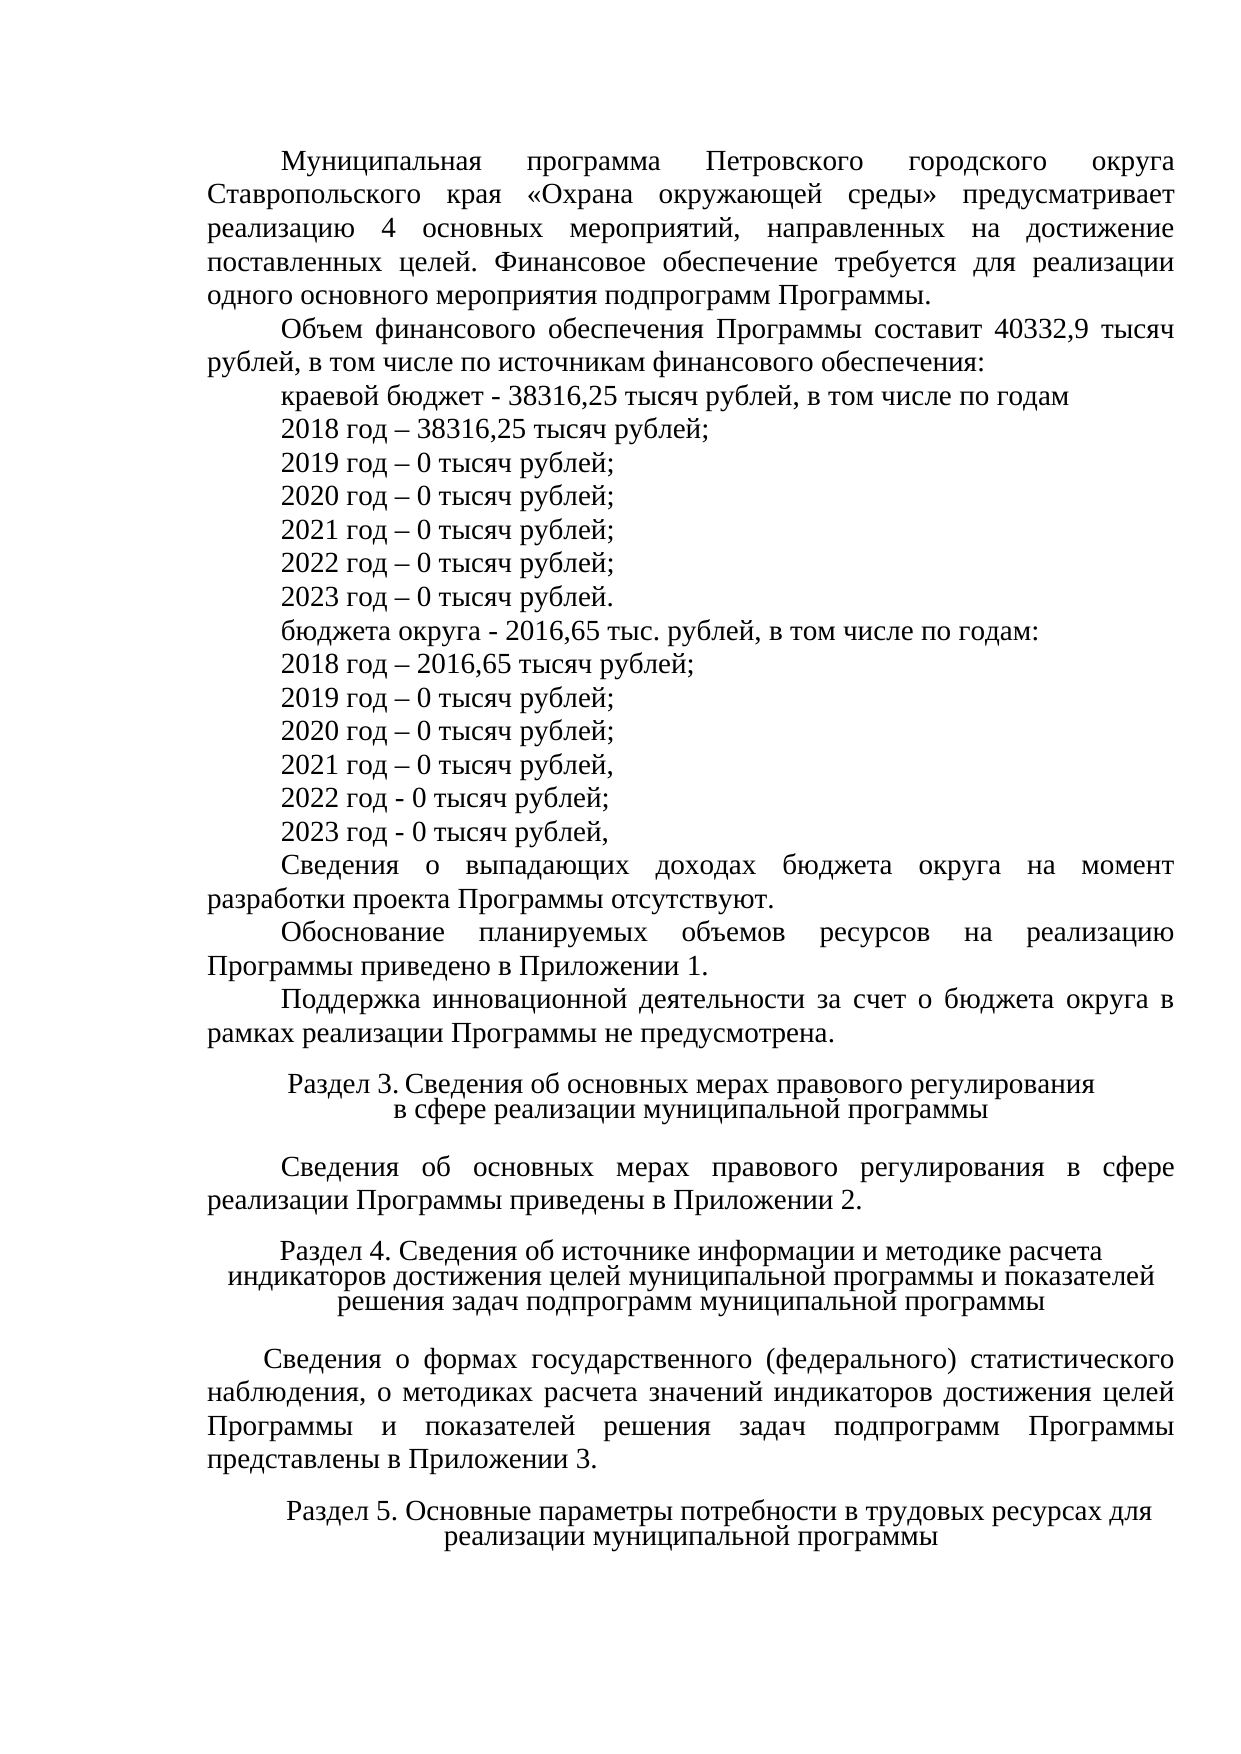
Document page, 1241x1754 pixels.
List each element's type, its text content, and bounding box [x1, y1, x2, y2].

text 2021 год – 0 тысяч рублей, [207, 747, 1175, 780]
text Сведения о формах государственного (федерального) статистического наблюдения, о методиках расчета значений индикаторов достижения целей Программы и показателей решения задач подпрограмм Программы представлены в Приложении 3. [207, 1341, 1175, 1475]
text 2022 год – 0 тысяч рублей; [207, 546, 1175, 579]
text 2020 год – 0 тысяч рублей; [207, 478, 1175, 512]
text 2018 год – 2016,65 тысяч рублей; [207, 646, 1175, 680]
text 2023 год - 0 тысяч рублей, [207, 814, 1175, 847]
text Сведения о выпадающих доходах бюджета округа на момент разработки проекта Программы отсутствуют. [207, 847, 1175, 914]
text 2022 год - 0 тысяч рублей; [207, 780, 1175, 814]
text Сведения об основных мерах правового регулирования в сфере реализации Программы приведены в Приложении 2. [207, 1149, 1175, 1216]
text Объем финансового обеспечения Программы составит 40332,9 тысяч рублей, в том числе по источникам финансового обеспечения: [207, 311, 1175, 378]
text Муниципальная программа Петровского городского округа Ставропольского края «Охрана окружающей среды» предусматривает реализацию 4 основных мероприятий, направленных на достижение поставленных целей. Финансовое обеспечение требуется для реализации одного основного мероприятия подпрограмм Программы. [207, 143, 1175, 311]
text 2019 год – 0 тысяч рублей; [207, 680, 1175, 713]
text 2023 год – 0 тысяч рублей. [207, 579, 1175, 613]
text Обоснование планируемых объемов ресурсов на реализацию Программы приведено в Приложении 1. [207, 914, 1175, 982]
text Раздел 5. Основные параметры потребности в трудовых ресурсах для реализации муниципальной программы [207, 1500, 1175, 1550]
text 2018 год – 38316,25 тысяч рублей; [207, 411, 1175, 445]
text 2021 год – 0 тысяч рублей; [207, 512, 1175, 546]
text бюджета округа - 2016,65 тыс. рублей, в том числе по годам: [207, 613, 1175, 646]
text 2019 год – 0 тысяч рублей; [207, 445, 1175, 478]
text 2020 год – 0 тысяч рублей; [207, 713, 1175, 747]
text Поддержка инновационной деятельности за счет о бюджета округа в рамках реализации Программы не предусмотрена. [207, 982, 1175, 1049]
text в сфере реализации муниципальной программы [438, 1099, 1175, 1124]
text Раздел 3. Сведения об основных мерах правового регулирования [207, 1074, 1175, 1099]
text Раздел 4. Сведения об источнике информации и методике расчета индикаторов достижения целей муниципальной программы и показателей решения задач подпрограмм муниципальной программы [207, 1241, 1175, 1316]
text в сфере реализации муниципальной программы [207, 1099, 435, 1124]
text краевой бюджет - 38316,25 тысяч рублей, в том числе по годам [207, 378, 1175, 411]
